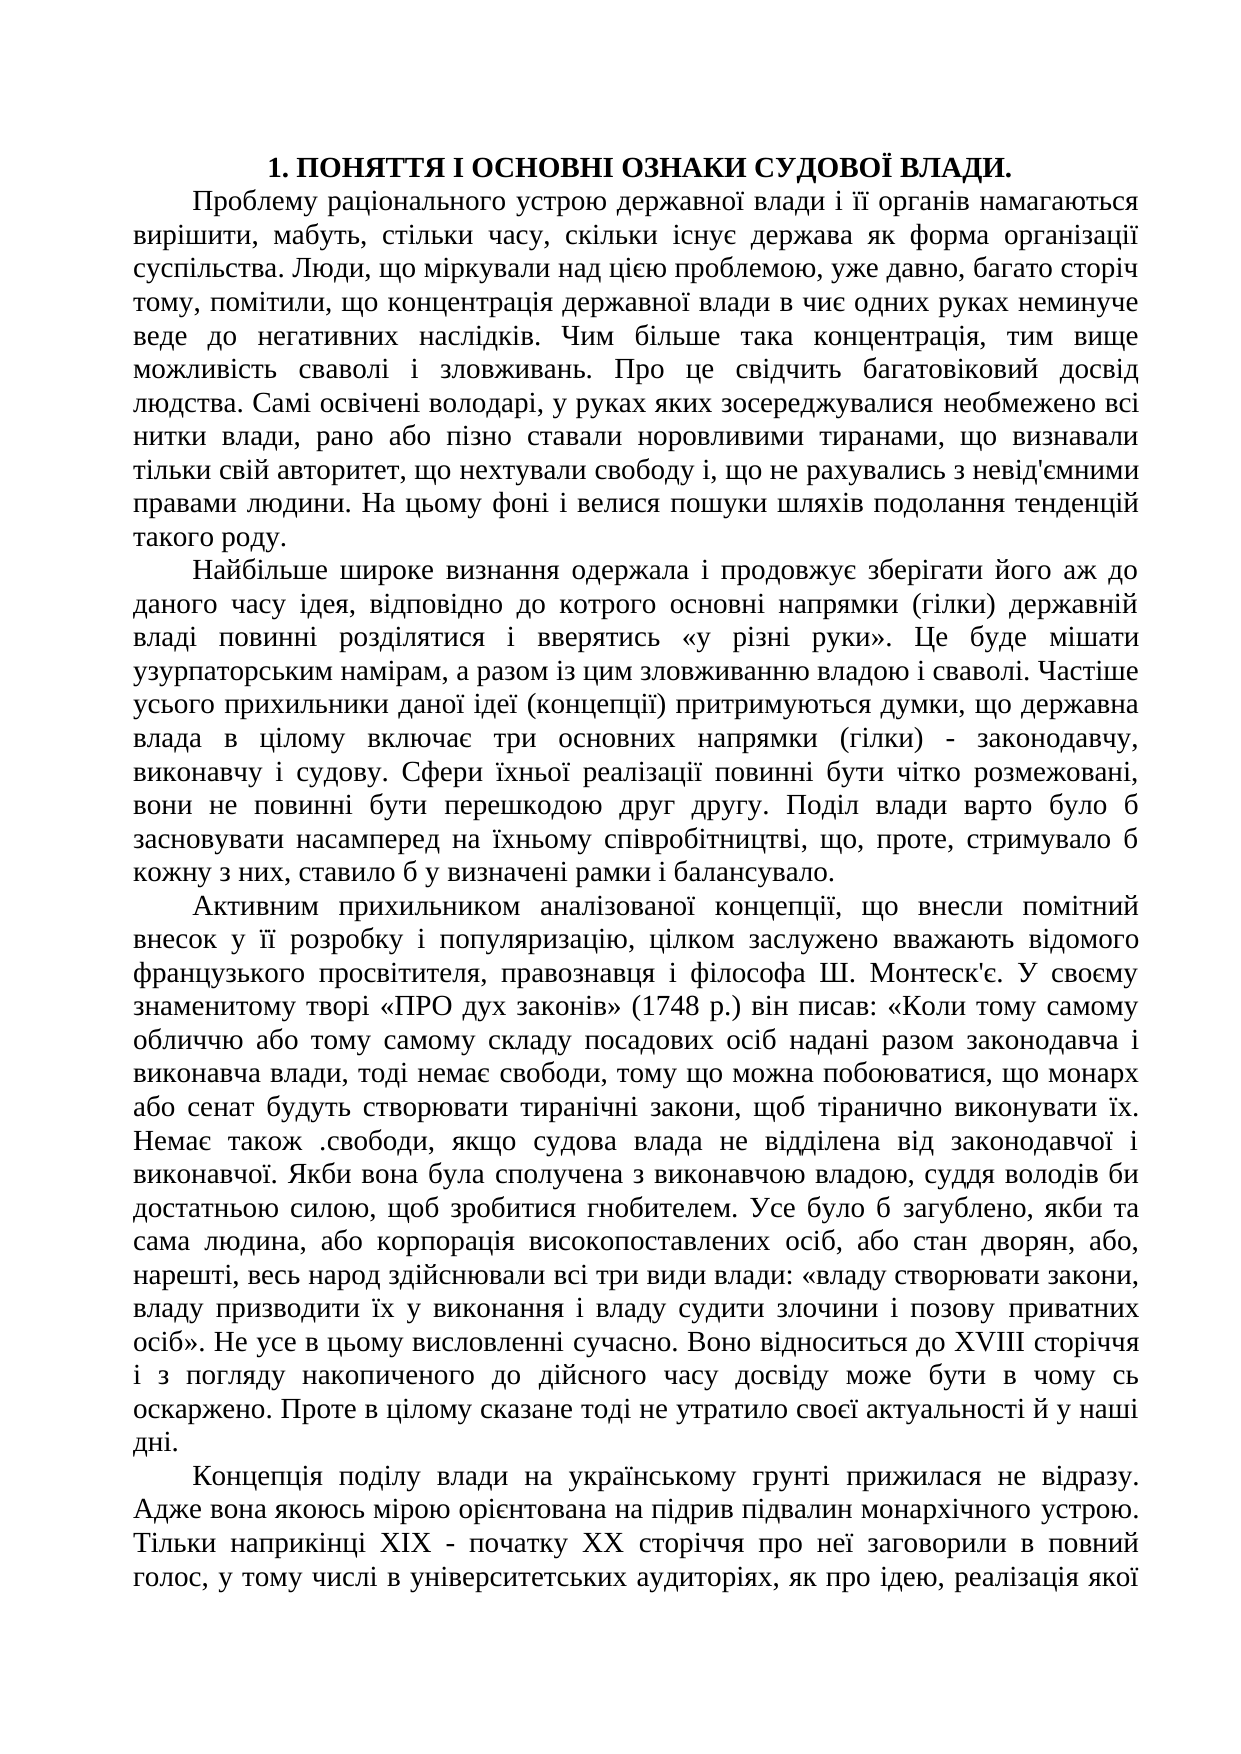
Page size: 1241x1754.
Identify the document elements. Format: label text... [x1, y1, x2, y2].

text Активним прихильником аналізованої концепції, що внесли помітний внесок у її розробку і популяризацію, цілком заслужено вважають відомого французького просвітителя, правознавця і філософа Ш. Монтеск'є. У своєму знаменитому творі «ПРО дух законів» (1748 р.) він писав: «Коли тому самому обличчю або тому самому складу посадових осіб надані разом законодавча і виконавча влади, тоді немає свободи, тому що можна побоюватися, що монарх або сенат будуть створювати тиранічні закони, щоб тіранично виконувати їх. Немає також .свободи, якщо судова влада не відділена від законодавчої і виконавчої. Якби вона була сполучена з виконавчою владою, суддя володів би достатньою силою, щоб зробитися гнобителем. Усе було б загублено, якби та сама людина, або корпорація високопоставлених осіб, або стан дворян, або, нарешті, весь народ здійснювали всі три види влади: «владу створювати закони, владу призводити їх у виконання і владу судити злочини і позову приватних осіб». Не усе в цьому висловленні сучасно. Воно відноситься до XVIII сторіччя і з погляду накопиченого до дійсного часу досвіду може бути в чому сь оскаржено. Проте в цілому сказане тоді не утратило своєї актуальності й у наші дні. [133, 888, 1139, 1458]
text 1. ПОНЯТТЯ І ОСНОВНІ ОЗНАКИ СУДОВОЇ ВЛАДИ. [133, 150, 1139, 183]
text Проблему раціонального устрою державної влади і її органів намагаються вирішити, мабуть, стільки часу, скільки існує держава як форма організації суспільства. Люди, що міркували над цією проблемою, уже давно, багато сторіч тому, помітили, що концентрація державної влади в чиє одних руках неминуче веде до негативних наслідків. Чим більше така концентрація, тим вище можливість сваволі і зловживань. Про це свідчить багатовіковий досвід людства. Самі освічені володарі, у руках яких зосереджувалися необмежено всі нитки влади, рано або пізно ставали норовливими тиранами, що визнавали тільки свій авторитет, що нехтували свободу і, що не рахувались з невід'ємними правами людини. На цьому фоні і велися пошуки шляхів подолання тенденцій такого роду. [133, 183, 1139, 552]
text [133, 1458, 1139, 1592]
text Найбільше широке визнання одержала і продовжує зберігати його аж до даного часу ідея, відповідно до котрого основні напрямки (гілки) державній владі повинні розділятися і вверятись «у різні руки». Це буде мішати узурпаторським намірам, а разом із цим зловживанню владою і сваволі. Частіше усього прихильники даної ідеї (концепції) притримуються думки, що державна влада в цілому включає три основних напрямки (гілки) - законодавчу, виконавчу і судову. Сфери їхньої реалізації повинні бути чітко розмежовані, вони не повинні бути перешкодою друг другу. Поділ влади варто було б засновувати насамперед на їхньому співробітництві, що, проте, стримувало б кожну з них, ставило б у визначені рамки і балансувало. [133, 552, 1139, 888]
